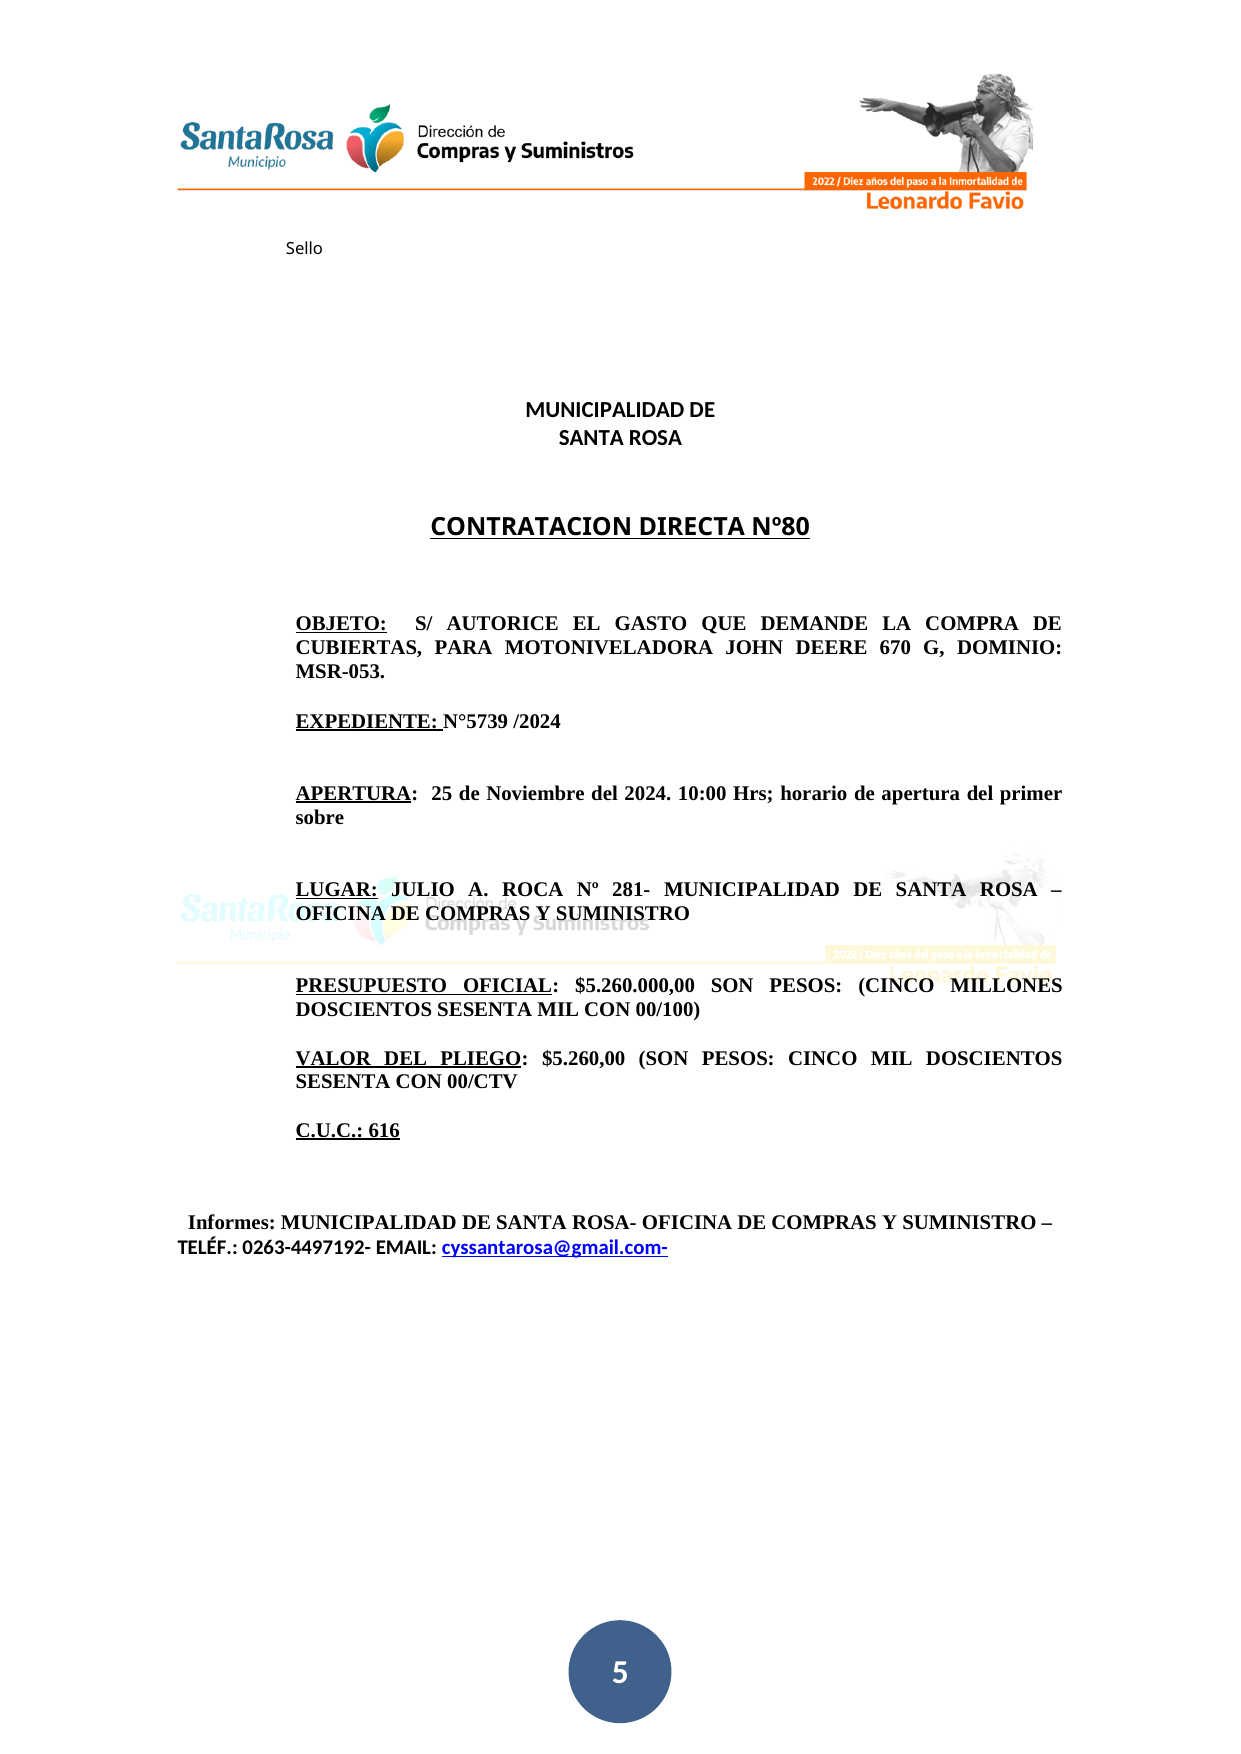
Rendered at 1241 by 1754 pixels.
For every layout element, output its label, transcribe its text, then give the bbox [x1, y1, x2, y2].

text OBJETO: S/ AUTORICE EL GASTO QUE DEMANDE LA COMPRA DE CUBIERTAS, PARA MOTONIVELADORA JOHN DEERE 670 G, DOMINIO: MSR-053. [295, 611, 1063, 683]
text Informes: MUNICIPALIDAD DE SANTA ROSA- OFICINA DE COMPRAS Y SUMINISTRO – [177, 1210, 1063, 1234]
text TELÉF.: 0263-4497192- EMAIL: cyssantarosa@gmail.com- [177, 1234, 1063, 1259]
text PRESUPUESTO OFICIAL: $5.260.000,00 SON PESOS: (CINCO MILLONES DOSCIENTOS SESENTA MIL CON 00/100) [295, 973, 1063, 1021]
text SANTA ROSA [177, 423, 1063, 451]
text Sello [177, 236, 1063, 259]
picture [177, 73, 1034, 209]
text MUNICIPALIDAD DE [177, 395, 1063, 423]
text LUGAR: JULIO A. ROCA Nº 281- MUNICIPALIDAD DE SANTA ROSA – OFICINA DE COMPRAS Y SUMINISTRO [295, 877, 1063, 925]
text CONTRATACION DIRECTA Nº80 [177, 509, 1063, 543]
text EXPEDIENTE: N°5739 /2024 [295, 708, 1063, 733]
text VALOR DEL PLIEGO: $5.260,00 (SON PESOS: CINCO MIL DOSCIENTOS SESENTA CON 00/CTV [295, 1045, 1063, 1093]
text APERTURA: 25 de Noviembre del 2024. 10:00 Hrs; horario de apertura del primer sobre [295, 781, 1063, 829]
text C.U.C.: 616 [295, 1118, 1063, 1142]
